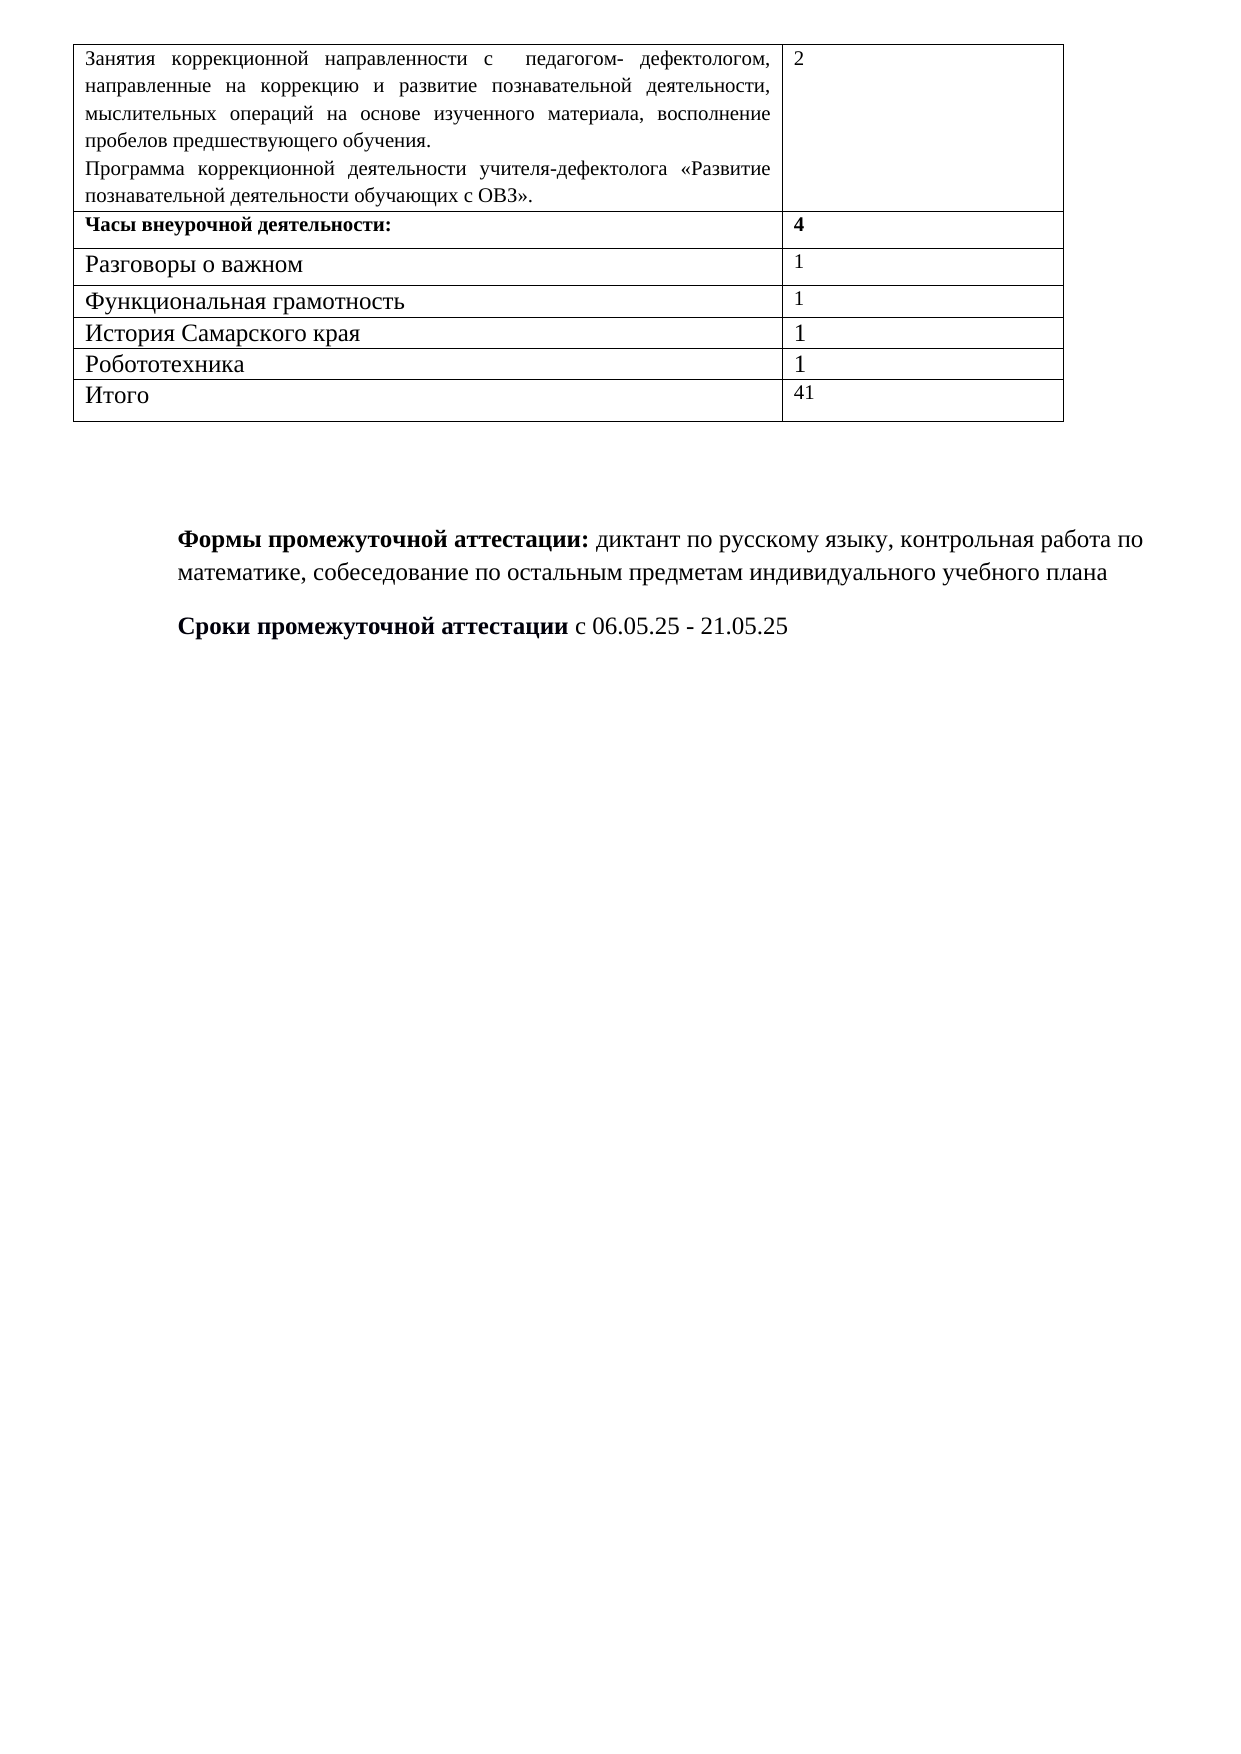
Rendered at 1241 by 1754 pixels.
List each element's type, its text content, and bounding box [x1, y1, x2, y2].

table_cell Занятия коррекционной направленности с педагогом- дефектологом, направленные на коррекцию и развитие познавательной деятельности, мыслительных операций на основе изученного материала, восполнение пробелов предшествующего обучения. Программа коррекционной деятельности учителя-дефектолога «Развитие познавательной деятельности обучающих с ОВЗ». [74, 45, 782, 211]
table_cell 1 [783, 318, 1063, 348]
table_cell 2 [783, 45, 1063, 211]
table_cell 1 [783, 349, 1063, 379]
text Сроки промежуточной аттестации с 06.05.25 - 21.05.25 [177, 611, 1152, 640]
table_cell История Самарского края [74, 318, 782, 348]
table_cell Робототехника [74, 349, 782, 379]
table_cell 41 [783, 380, 1063, 421]
table_cell Итого [74, 380, 782, 421]
table_cell Разговоры о важном [74, 249, 782, 285]
table_cell Функциональная грамотность [74, 286, 782, 317]
table_cell 1 [783, 286, 1063, 317]
table_cell 1 [783, 249, 1063, 285]
table_cell Часы внеурочной деятельности: [74, 212, 782, 248]
table_cell 4 [783, 212, 1063, 248]
text Формы промежуточной аттестации: диктант по русскому языку, контрольная работа по математике, собеседование по остальным предметам индивидуального учебного плана [177, 524, 1152, 586]
